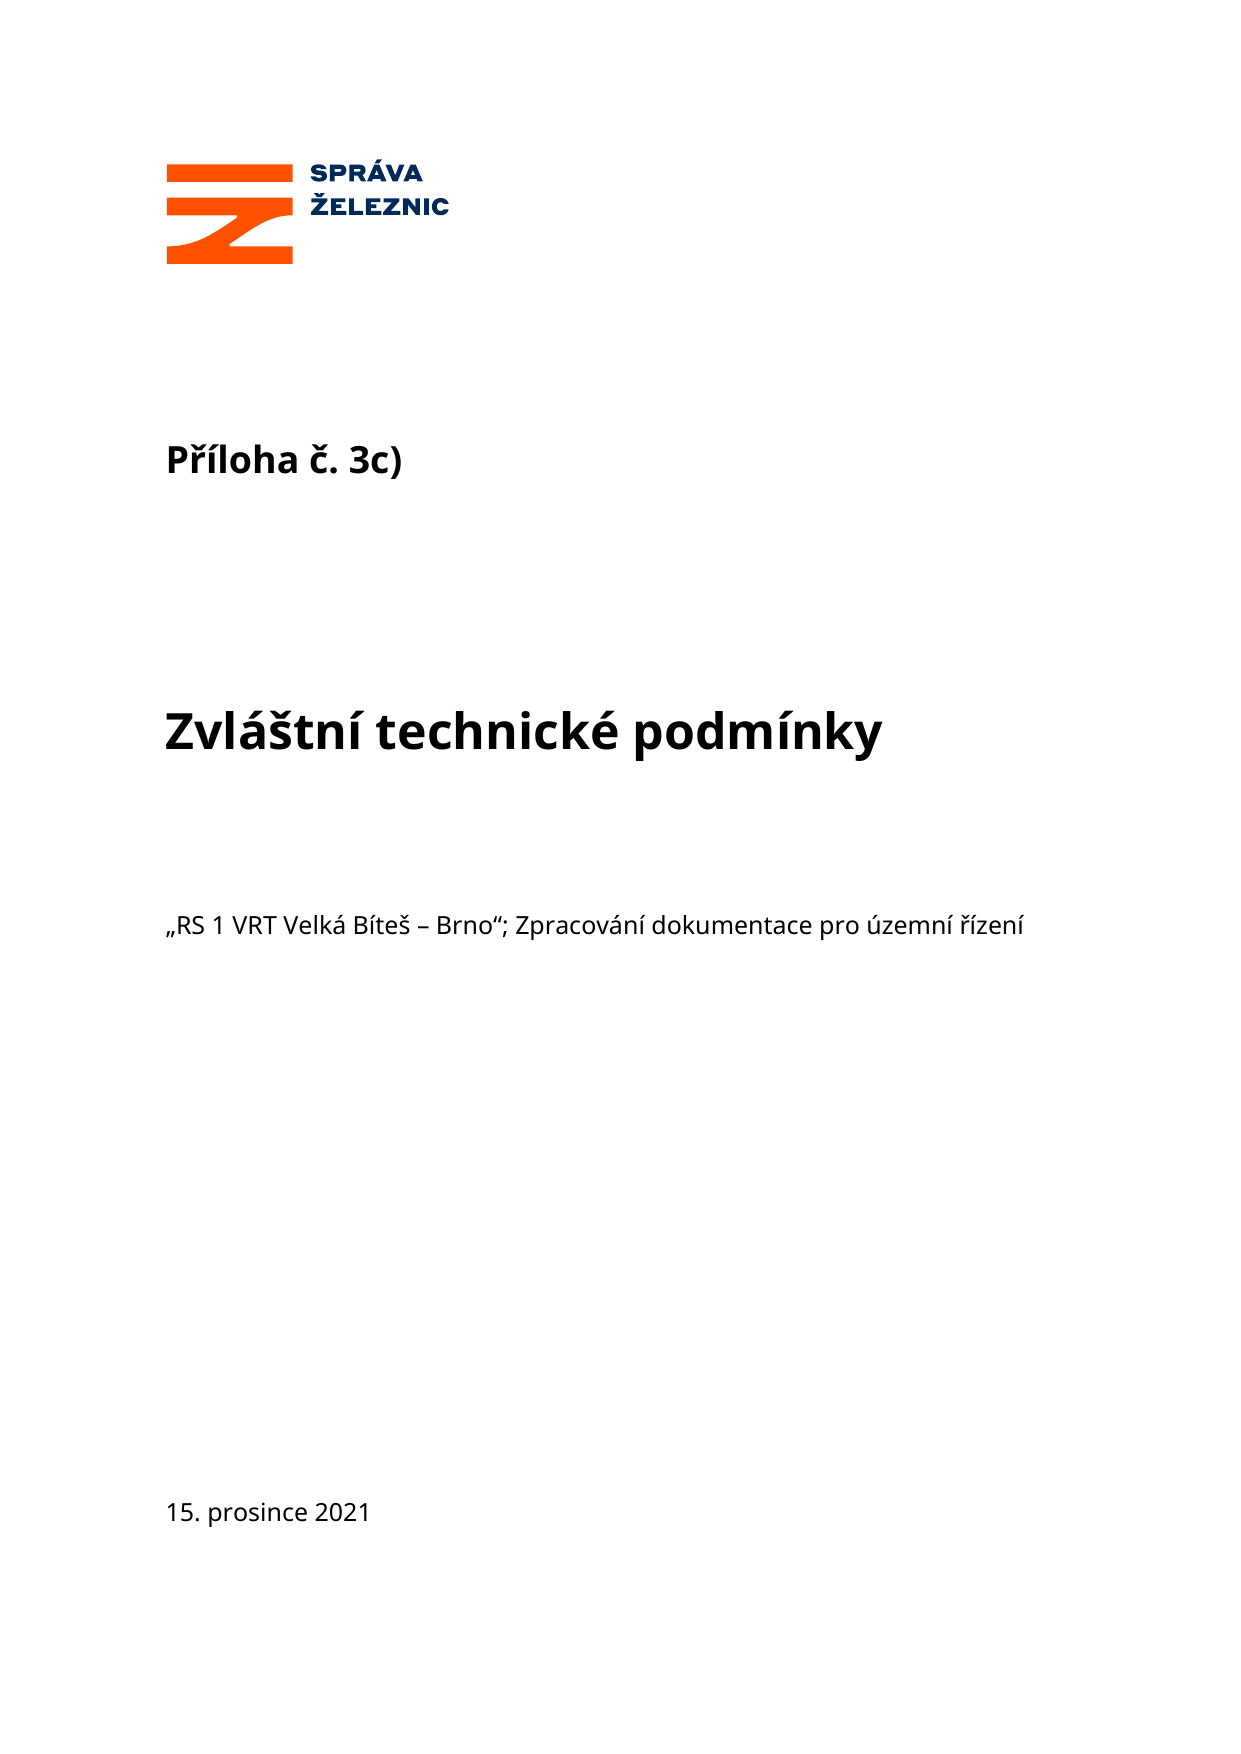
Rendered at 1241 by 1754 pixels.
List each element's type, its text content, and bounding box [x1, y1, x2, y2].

text Příloha č. 3c) [165, 433, 1075, 484]
text Zvláštní technické podmínky [165, 696, 1075, 764]
text 15. prosince 2021 [165, 1495, 1075, 1529]
